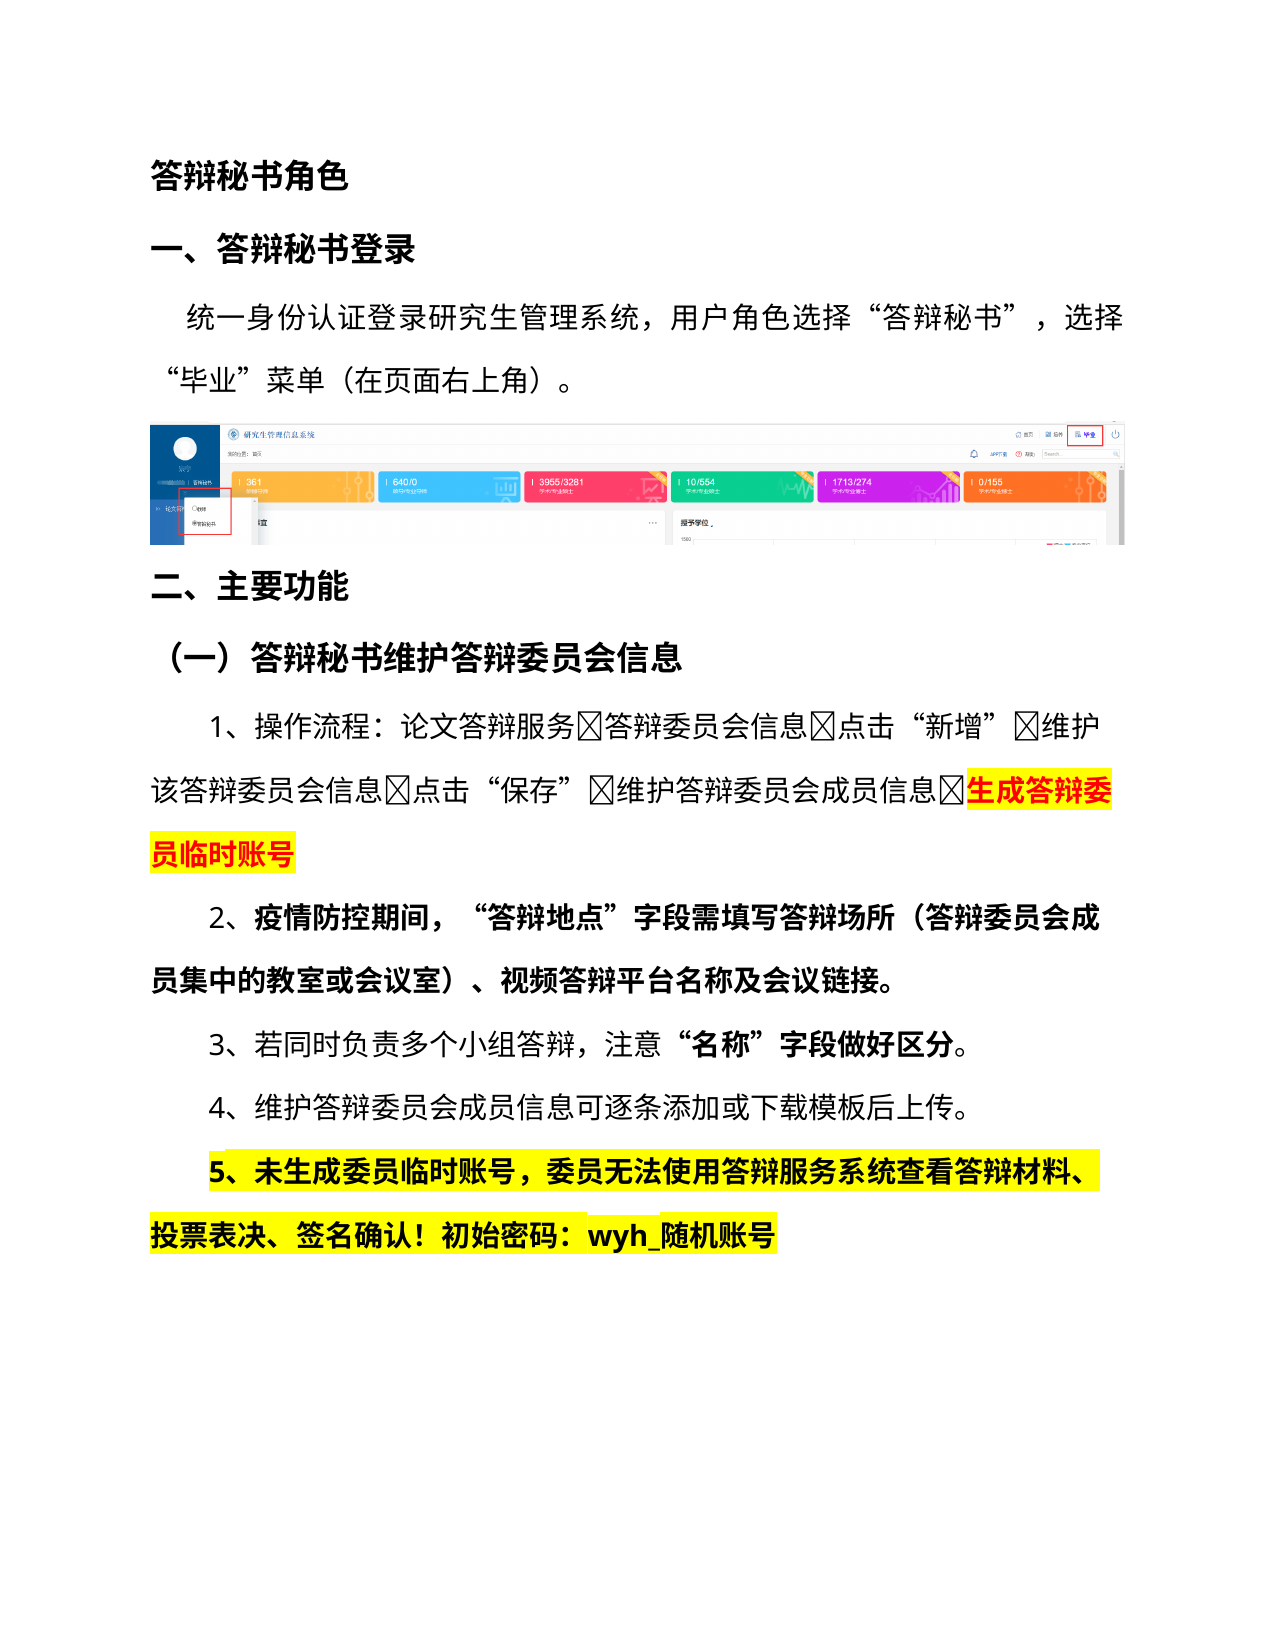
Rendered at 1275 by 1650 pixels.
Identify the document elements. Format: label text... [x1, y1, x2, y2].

text 统一身份认证登录研究生管理系统，用户角色选择“答辩秘书”，选择“毕业”菜单（在页面右上角）。 [150, 294, 1125, 400]
text 2、疫情防控期间，“答辩地点”字段需填写答辩场所（答辩委员会成员集中的教室或会议室）、视频答辩平台名称及会议链接。 [150, 894, 1125, 1000]
text （一）答辩秘书维护答辩委员会信息 [150, 632, 1125, 680]
text 一、答辩秘书登录 [150, 222, 1125, 271]
text 5、未生成委员临时账号，委员无法使用答辩服务系统查看答辩材料、投票表决、签名确认！初始密码：wyh_随机账号 [150, 1148, 1125, 1254]
text 1、操作流程：论文答辩服务答辩委员会信息点击“新增”维护该答辩委员会信息点击“保存”维护答辩委员会成员信息生成答辩委员临时账号 [150, 704, 1125, 873]
text 3、若同时负责多个小组答辩，注意“名称”字段做好区分。 [150, 1021, 1125, 1064]
picture [150, 421, 1125, 545]
text 答辩秘书角色 [150, 150, 1125, 198]
text 二、主要功能 [150, 559, 1125, 608]
text 4、维护答辩委员会成员信息可逐条添加或下载模板后上传。 [150, 1085, 1125, 1127]
